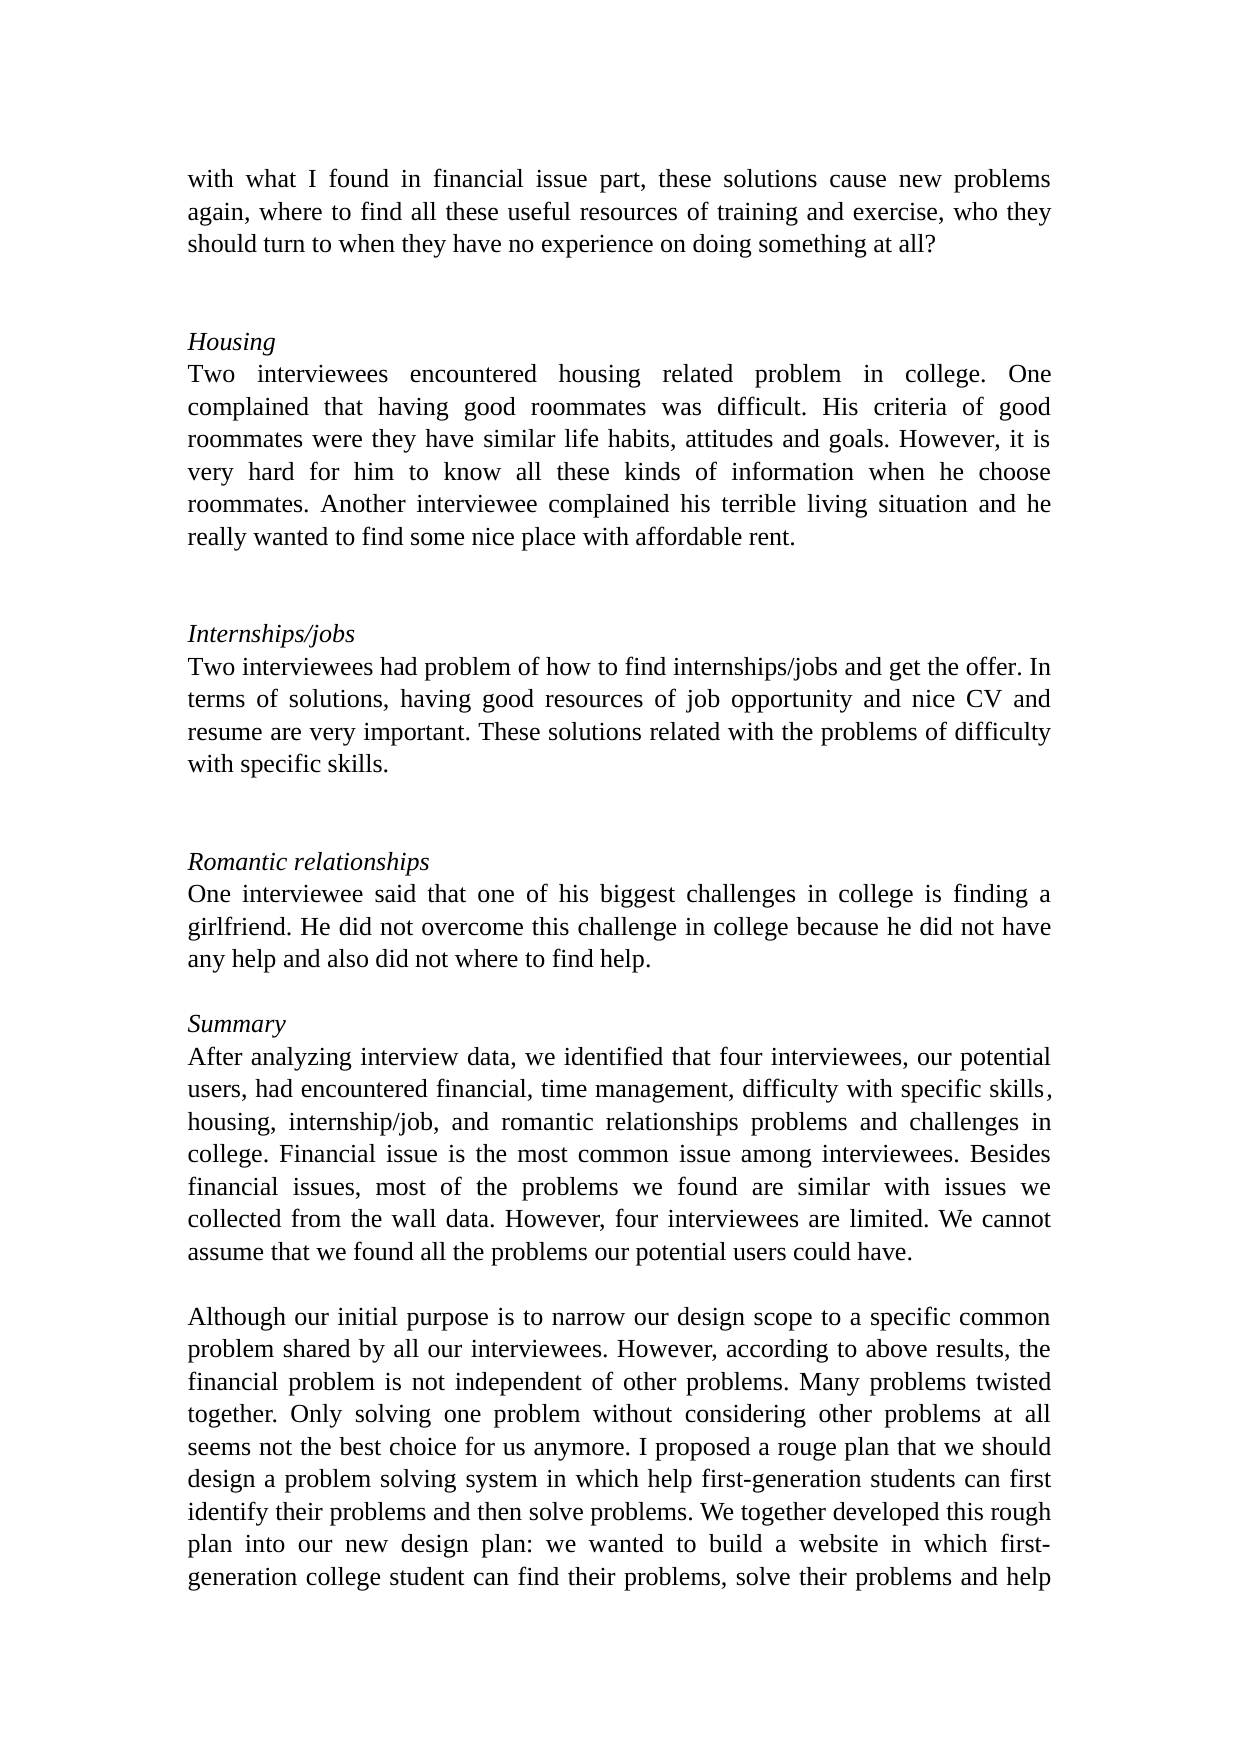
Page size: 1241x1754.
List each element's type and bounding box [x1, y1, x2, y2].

text [187, 1007, 1053, 1592]
text [187, 162, 1053, 1007]
